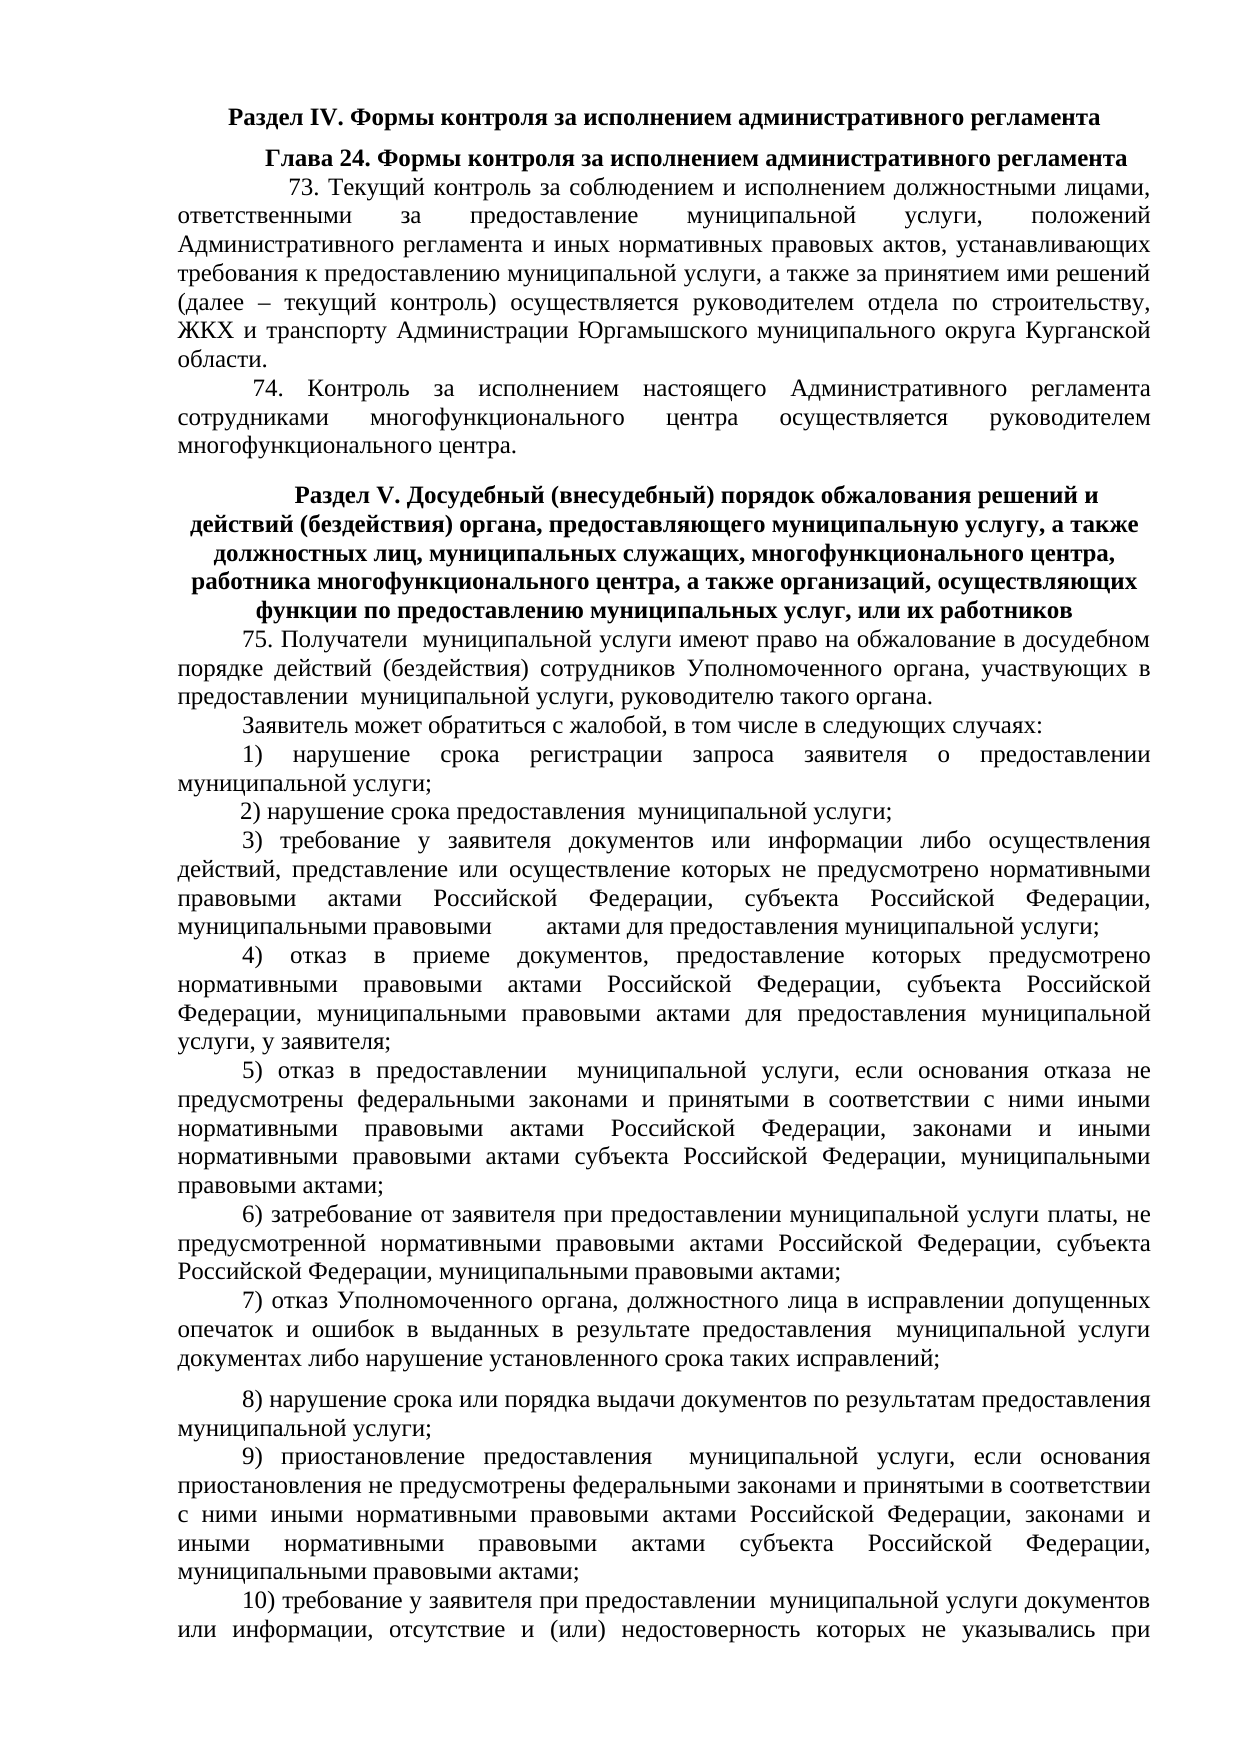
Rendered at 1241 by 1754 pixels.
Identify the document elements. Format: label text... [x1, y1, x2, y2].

text 8) нарушение срока или порядка выдачи документов по результатам предоставления муниципальной услуги; [177, 1384, 1152, 1441]
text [177, 1585, 1152, 1643]
text Раздел V. Досудебный (внесудебный) порядок обжалования решений и действий (бездействия) органа, предоставляющего муниципальную услугу, а также должностных лиц, муниципальных служащих, многофункционального центра, работника многофункционального центра, а также организаций, осуществляющих функции по предоставлению муниципальных услуг, или их работников [177, 480, 1152, 624]
text Раздел IV. Формы контроля за исполнением административного регламента [177, 102, 1152, 131]
text 7) отказ Уполномоченного органа, должностного лица в исправлении допущенных опечаток и ошибок в выданных в результате предоставления муниципальной услуги документах либо нарушение установленного срока таких исправлений; [177, 1285, 1152, 1371]
text 9) приостановление предоставления муниципальной услуги, если основания приостановления не предусмотрены федеральными законами и принятыми в соответствии с ними иными нормативными правовыми актами Российской Федерации, законами и иными нормативными правовыми актами субъекта Российской Федерации, муниципальными правовыми актами; [177, 1441, 1152, 1585]
text 73. Текущий контроль за соблюдением и исполнением должностными лицами, ответственными за предоставление муниципальной услуги, положений Административного регламента и иных нормативных правовых актов, устанавливающих требования к предоставлению муниципальной услуги, а также за принятием ими решений (далее – текущий контроль) осуществляется руководителем отдела по строительству, ЖКХ и транспорту Администрации Юргамышского муниципального округа Курганской области. [177, 172, 1152, 373]
text 74. Контроль за исполнением настоящего Административного регламента сотрудниками многофункционального центра осуществляется руководителем многофункционального центра. [177, 373, 1152, 459]
text Глава 24. Формы контроля за исполнением административного регламента [177, 143, 1152, 172]
text 4) отказ в приеме документов, предоставление которых предусмотрено нормативными правовыми актами Российской Федерации, субъекта Российской Федерации, муниципальными правовыми актами для предоставления муниципальной услуги, у заявителя; [177, 940, 1152, 1055]
text Заявитель может обратиться с жалобой, в том числе в следующих случаях: [177, 710, 1152, 739]
text 5) отказ в предоставлении муниципальной услуги, если основания отказа не предусмотрены федеральными законами и принятыми в соответствии с ними иными нормативными правовыми актами Российской Федерации, законами и иными нормативными правовыми актами субъекта Российской Федерации, муниципальными правовыми актами; [177, 1055, 1152, 1199]
text 2) нарушение срока предоставления муниципальной услуги; [177, 796, 1152, 825]
text 3) требование у заявителя документов или информации либо осуществления действий, представление или осуществление которых не предусмотрено нормативными правовыми актами Российской Федерации, субъекта Российской Федерации, муниципальными правовыми актами для предоставления муниципальной услуги; [177, 825, 1152, 940]
text 75. Получатели муниципальной услуги имеют право на обжалование в досудебном порядке действий (бездействия) сотрудников Уполномоченного органа, участвующих в предоставлении муниципальной услуги, руководителю такого органа. [177, 624, 1152, 710]
text 6) затребование от заявителя при предоставлении муниципальной услуги платы, не предусмотренной нормативными правовыми актами Российской Федерации, субъекта Российской Федерации, муниципальными правовыми актами; [177, 1199, 1152, 1285]
text 1) нарушение срока регистрации запроса заявителя о предоставлении муниципальной услуги; [177, 739, 1152, 796]
